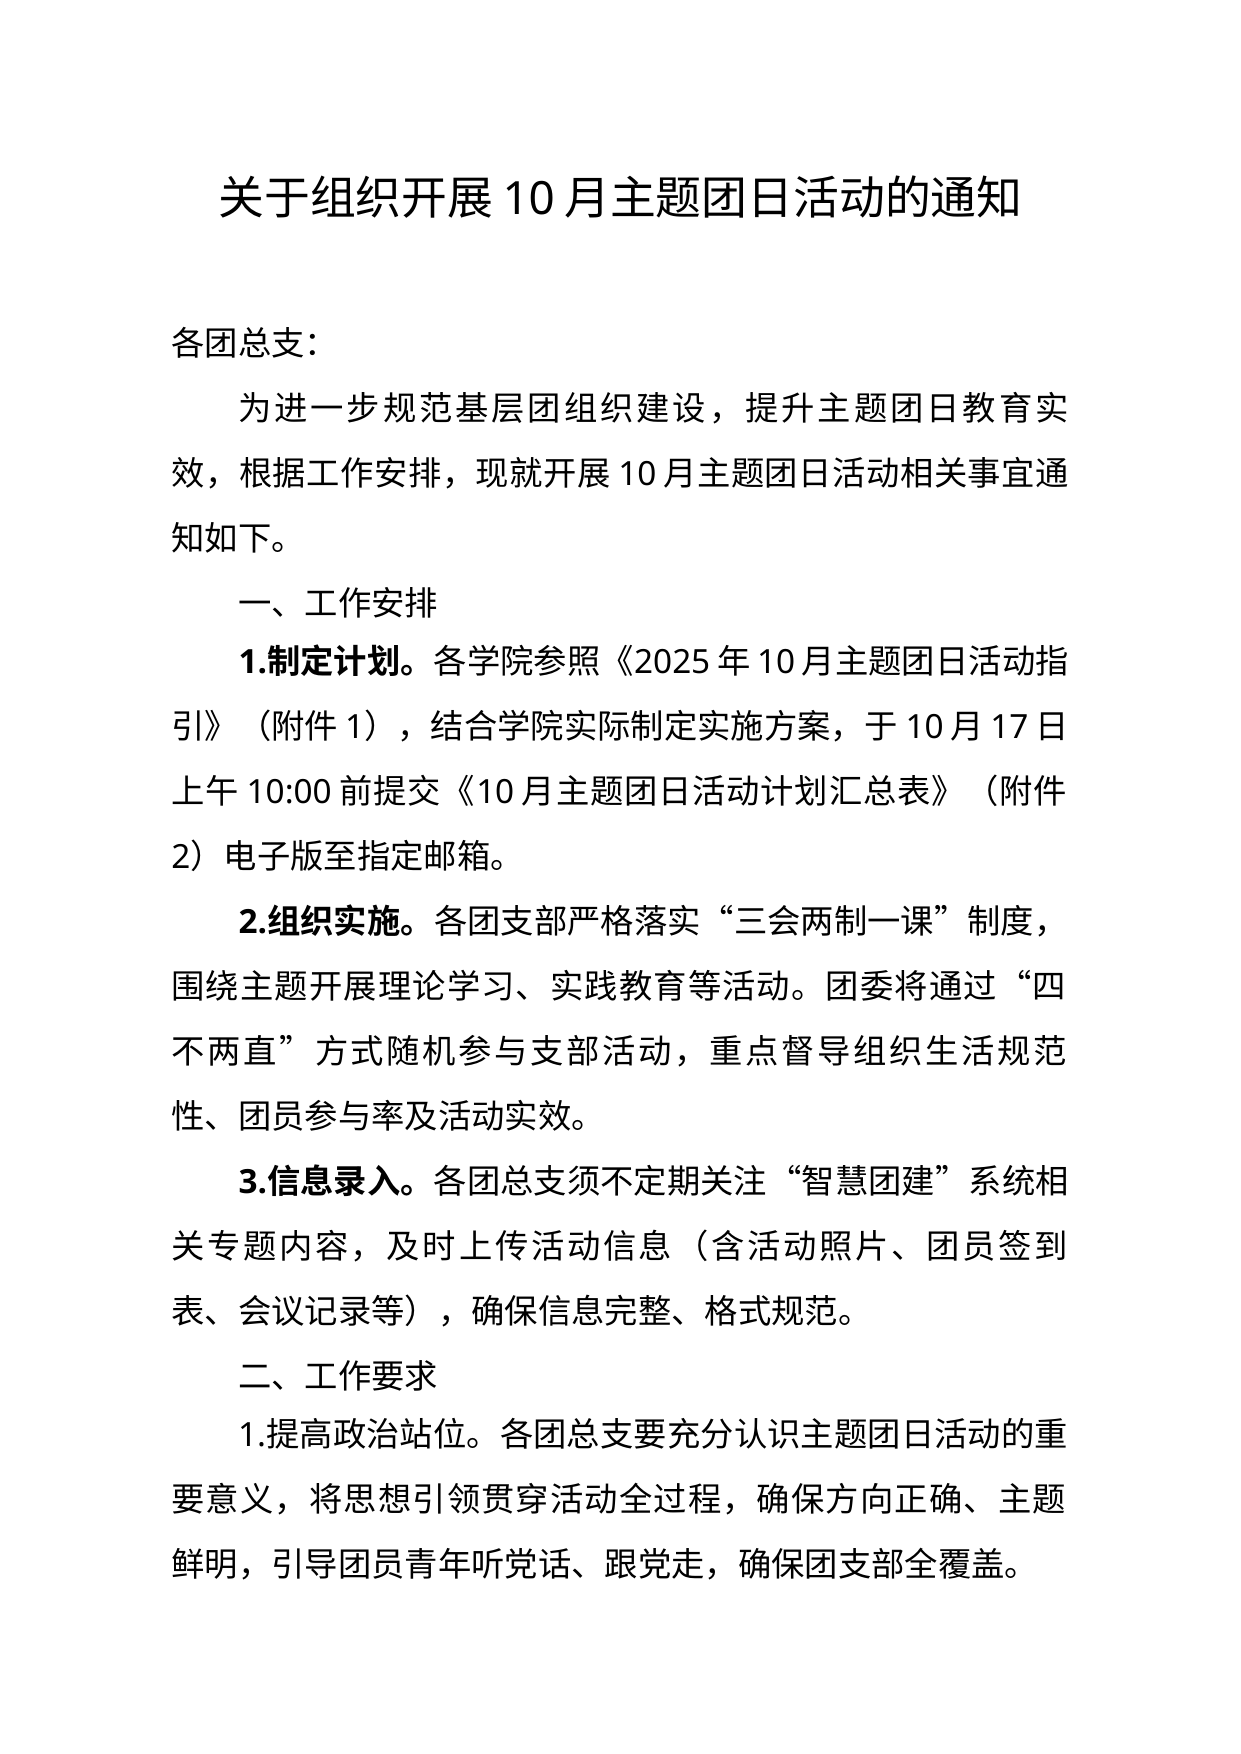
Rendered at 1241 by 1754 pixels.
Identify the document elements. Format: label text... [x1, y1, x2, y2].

text 关于组织开展10月主题团日活动的通知 [171, 146, 1069, 243]
text 各团总支： [171, 308, 1069, 373]
text 二、工作要求 [171, 1342, 1069, 1400]
list 为进一步规范基层团组织建设，提升主题团日教育实效，根据工作安排，现就开展10月主题团日活动相关事宜通知如下。 [171, 373, 1069, 568]
list 2.组织实施。各团支部严格落实“三会两制一课”制度，围绕主题开展理论学习、实践教育等活动。团委将通过“四不两直”方式随机参与支部活动，重点督导组织生活规范性、团员参与率及活动实效。 [171, 887, 1069, 1147]
list 1.制定计划。各学院参照《2025年10月主题团日活动指引》（附件1），结合学院实际制定实施方案，于10月17日上午10:00前提交《10月主题团日活动计划汇总表》（附件2）电子版至指定邮箱。 [171, 627, 1069, 887]
list 1.提高政治站位。各团总支要充分认识主题团日活动的重要意义，将思想引领贯穿活动全过程，确保方向正确、主题鲜明，引导团员青年听党话、跟党走，确保团支部全覆盖。 [171, 1400, 1069, 1595]
text 一、工作安排 [171, 568, 1069, 627]
list 3.信息录入。各团总支须不定期关注“智慧团建”系统相关专题内容，及时上传活动信息（含活动照片、团员签到表、会议记录等），确保信息完整、格式规范。 [171, 1147, 1069, 1342]
